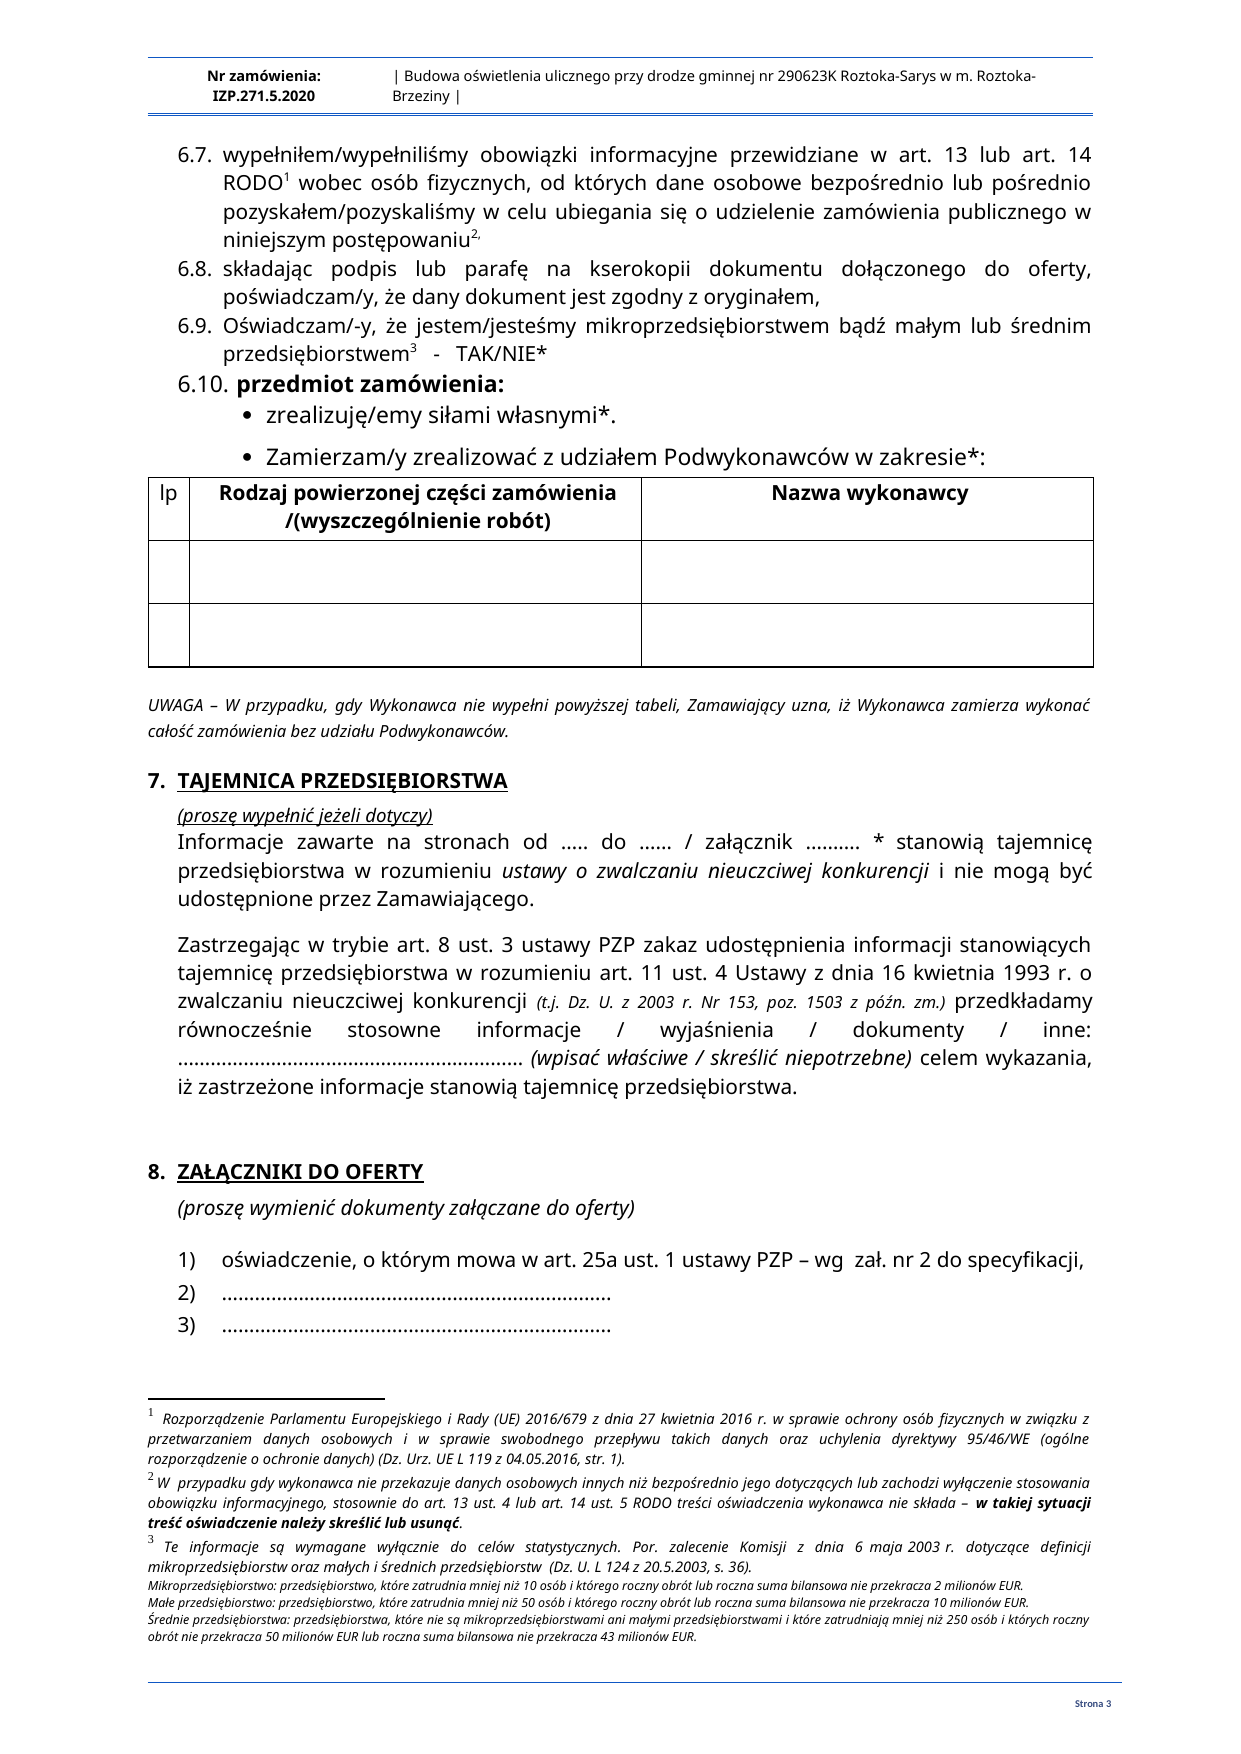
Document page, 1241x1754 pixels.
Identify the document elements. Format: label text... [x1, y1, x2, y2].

table_cell [642, 604, 1093, 666]
text Informacje zawarte na stronach od ….. do …… / załącznik ………. * stanowią tajemnicę przedsiębiorstwa w rozumieniu ustawy o zwalczaniu nieuczciwej konkurencji i nie mogą być udostępnione przez Zamawiającego. [177, 827, 1093, 913]
text (proszę wypełnić jeżeli dotyczy) [177, 802, 1093, 827]
text (proszę wymienić dokumenty załączane do oferty) [177, 1193, 1093, 1221]
list wypełniłem/wypełniliśmy obowiązki informacyjne przewidziane w art. 13 lub art. 14 RODO wobec osób fizycznych, od których dane osobowe bezpośrednio lub pośrednio pozyskałem/pozyskaliśmy w celu ubiegania się o udzielenie zamówienia publicznego w niniejszym postępowaniu, [177, 140, 1093, 254]
list przedmiot zamówienia: [177, 368, 1093, 399]
table_cell [190, 541, 641, 603]
list oświadczenie, o którym mowa w art. 25a ust. 1 ustawy PZP – wg zał. nr 2 do specyfikacji, [177, 1245, 1093, 1273]
table_cell [642, 541, 1093, 603]
list składając podpis lub parafę na kserokopii dokumentu dołączonego do oferty, poświadczam/y, że dany dokument jest zgodny z oryginałem, [177, 254, 1093, 311]
table_header Nazwa wykonawcy [642, 478, 1093, 540]
list …………………………………………………………….. [177, 1310, 1093, 1339]
list Oświadczam/-y, że jestem/jesteśmy mikroprzedsiębiorstwem bądź małym lub średnim przedsiębiorstwem - TAK/NIE* [177, 311, 1093, 368]
table_header Rodzaj powierzonej części zamówienia /(wyszczególnienie robót) [190, 478, 641, 540]
list …………………………………………………………….. [177, 1278, 1093, 1306]
table_header lp [149, 478, 189, 540]
table_cell [149, 604, 189, 666]
list Zamierzam/y zrealizować z udziałem Podwykonawców w zakresie*: [243, 441, 1093, 472]
list zrealizuję/emy siłami własnymi*. [243, 399, 1093, 430]
table_cell [190, 604, 641, 666]
list TAJEMNICA PRZEDSIĘBIORSTWA [148, 766, 1093, 795]
table_cell [149, 541, 189, 603]
text UWAGA – W przypadku, gdy Wykonawca nie wypełni powyższej tabeli, Zamawiający uzna, iż Wykonawca zamierza wykonać całość zamówienia bez udziału Podwykonawców. [148, 693, 1093, 742]
text Zastrzegając w trybie art. 8 ust. 3 ustawy PZP zakaz udostępnienia informacji stanowiących tajemnicę przedsiębiorstwa w rozumieniu art. 11 ust. 4 Ustawy z dnia 16 kwietnia 1993 r. o zwalczaniu nieuczciwej konkurencji (t.j. Dz. U. z 2003 r. Nr 153, poz. 1503 z późn. zm.) przedkładamy równocześnie stosowne informacje / wyjaśnienia / dokumenty / inne: ……………………………………………………… (wpisać właściwe / skreślić niepotrzebne) celem wykazania, iż zastrzeżone informacje stanowią tajemnicę przedsiębiorstwa. [177, 930, 1093, 1100]
list ZAŁĄCZNIKI DO OFERTY [148, 1157, 1093, 1186]
